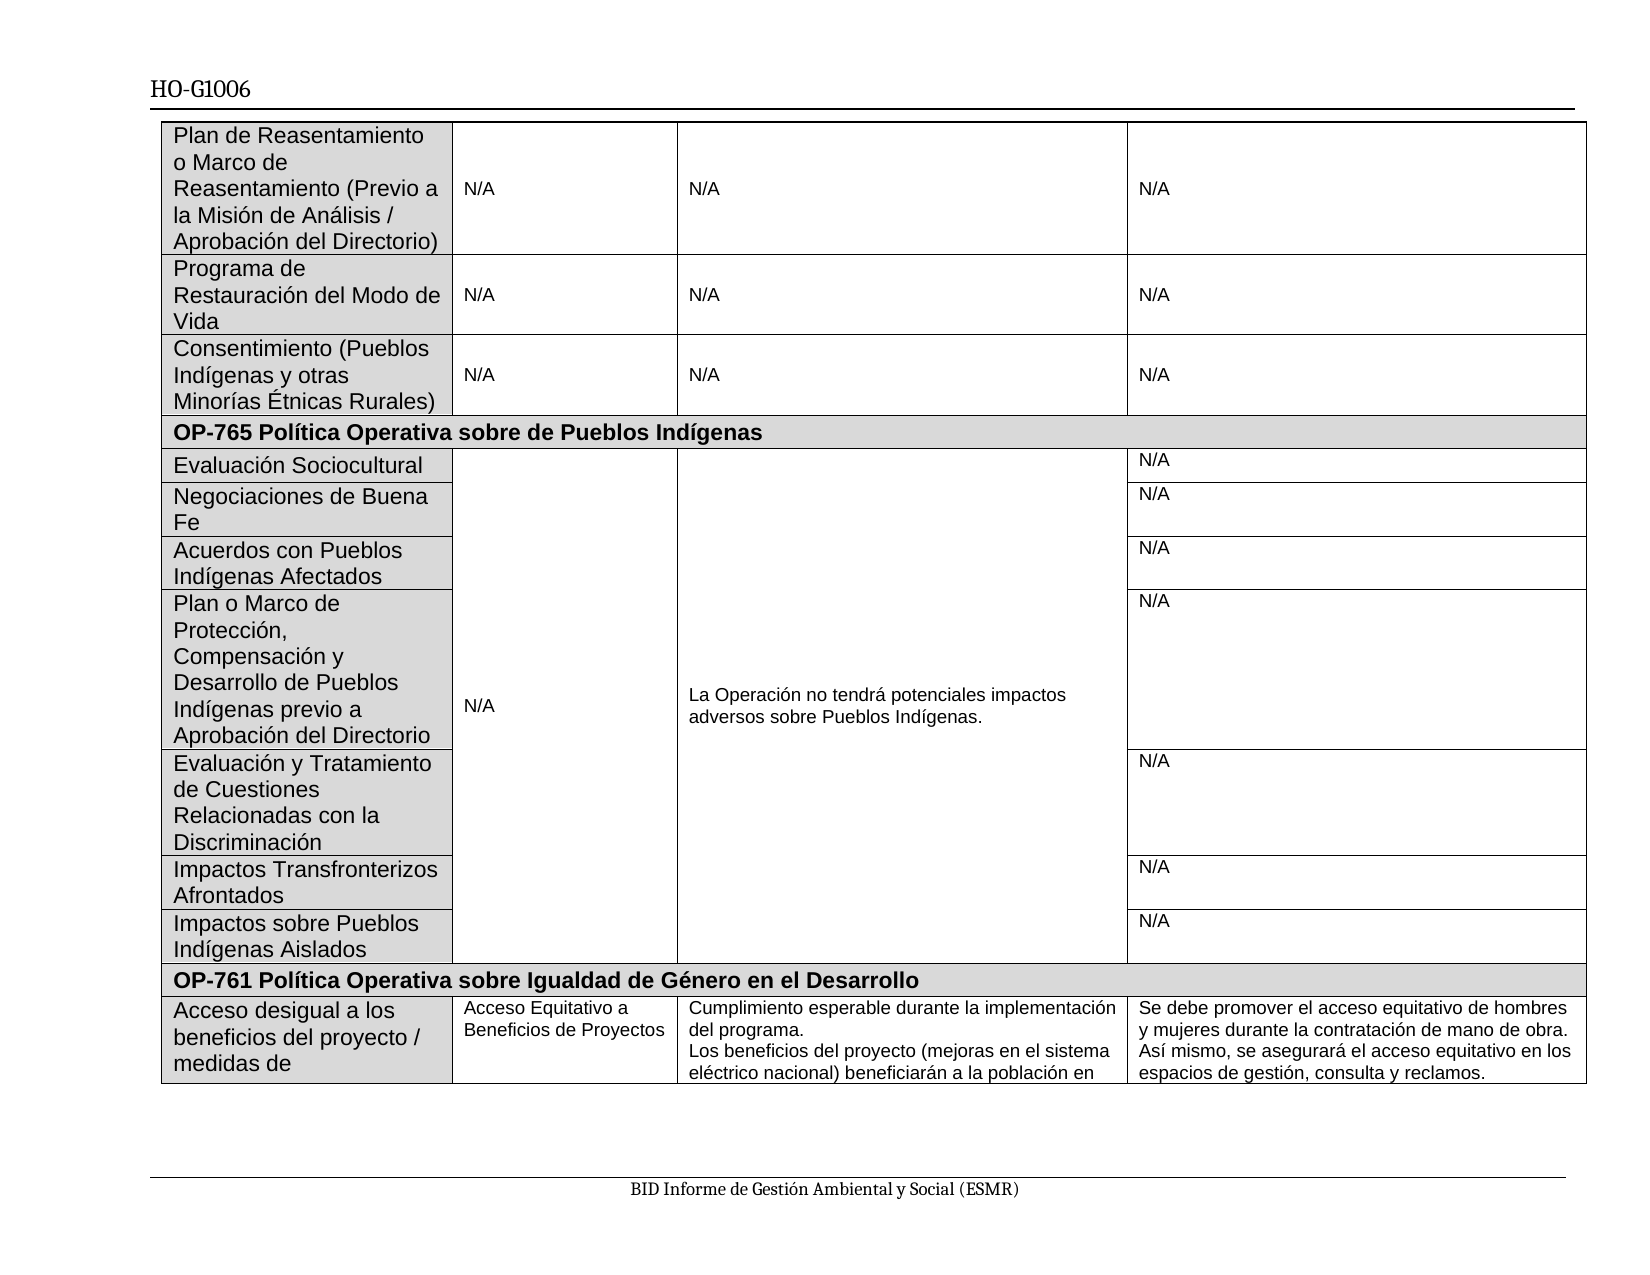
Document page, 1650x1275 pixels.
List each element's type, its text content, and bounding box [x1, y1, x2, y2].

table_cell N/A [1128, 123, 1586, 254]
table_cell Plan de Reasentamiento o Marco de Reasentamiento (Previo a la Misión de Análisis / Aprobación del Directorio) [162, 123, 452, 254]
table_cell N/A [453, 449, 677, 962]
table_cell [453, 997, 677, 1083]
table_cell Impactos Transfronterizos Afrontados [162, 856, 452, 909]
table_cell N/A [1128, 537, 1586, 589]
table_cell N/A [453, 123, 677, 254]
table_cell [1128, 997, 1586, 1083]
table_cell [678, 997, 1127, 1083]
table_cell Evaluación y Tratamiento de Cuestiones Relacionadas con la Discriminación [162, 750, 452, 855]
table_cell N/A [1128, 335, 1586, 414]
table_cell N/A [453, 335, 677, 414]
table_cell Negociaciones de Buena Fe [162, 483, 452, 536]
table_cell N/A [1128, 590, 1586, 748]
table_cell N/A [1128, 750, 1586, 855]
table_cell Programa de Restauración del Modo de Vida [162, 255, 452, 334]
table_cell OP-761 Política Operativa sobre Igualdad de Género en el Desarrollo [162, 964, 1586, 996]
table_cell N/A [453, 255, 677, 334]
table_cell Acuerdos con Pueblos Indígenas Afectados [162, 537, 452, 589]
table_cell N/A [1128, 449, 1586, 482]
table_cell Impactos sobre Pueblos Indígenas Aislados [162, 910, 452, 962]
table_cell N/A [1128, 483, 1586, 536]
table_cell N/A [678, 123, 1127, 254]
table_cell Plan o Marco de Protección, Compensación y Desarrollo de Pueblos Indígenas previo a Aprobación del Directorio [162, 590, 452, 748]
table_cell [162, 997, 452, 1083]
table_cell La Operación no tendrá potenciales impactos adversos sobre Pueblos Indígenas. [678, 449, 1127, 962]
table_cell N/A [678, 335, 1127, 414]
table_cell N/A [1128, 856, 1586, 909]
table_cell N/A [1128, 910, 1586, 962]
table_cell OP-765 Política Operativa sobre de Pueblos Indígenas [162, 416, 1586, 448]
table_cell N/A [678, 255, 1127, 334]
table_cell Consentimiento (Pueblos Indígenas y otras Minorías Étnicas Rurales) [162, 335, 452, 414]
table_cell N/A [1128, 255, 1586, 334]
table_cell Evaluación Sociocultural [162, 449, 452, 482]
